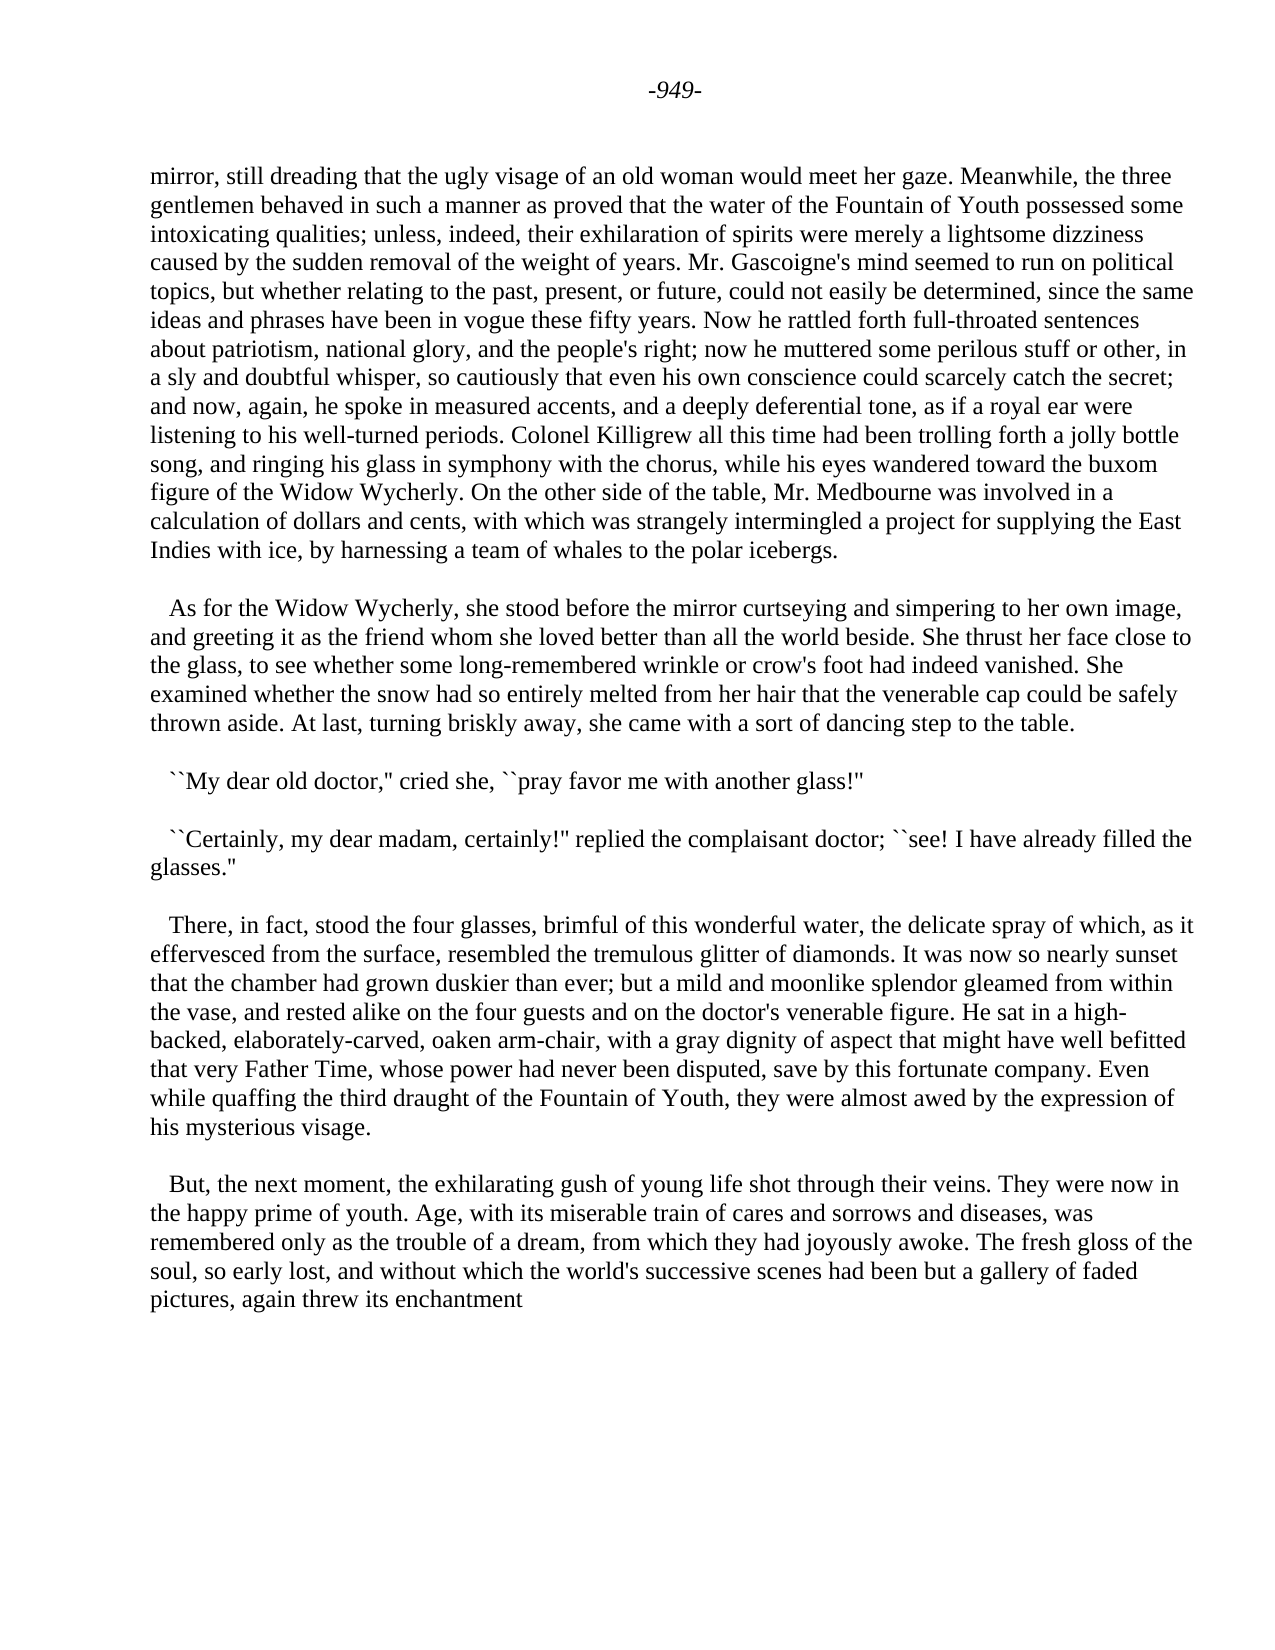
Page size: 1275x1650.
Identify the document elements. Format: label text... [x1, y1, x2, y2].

text As for the Widow Wycherly, she stood before the mirror curtseying and simpering to her own image, and greeting it as the friend whom she loved better than all the world beside. She thrust her face close to the glass, to see whether some long-remembered wrinkle or crow's foot had indeed vanished. She examined whether the snow had so entirely melted from her hair that the venerable cap could be safely thrown aside. At last, turning briskly away, she came with a sort of dancing step to the table. [150, 593, 1200, 737]
text ``Certainly, my dear madam, certainly!'' replied the complaisant doctor; ``see! I have already filled the glasses.'' [150, 824, 1200, 881]
text -949- [150, 75, 1200, 104]
text mirror, still dreading that the ugly visage of an old woman would meet her gaze. Meanwhile, the three gentlemen behaved in such a manner as proved that the water of the Fountain of Youth possessed some intoxicating qualities; unless, indeed, their exhilaration of spirits were merely a lightsome dizziness caused by the sudden removal of the weight of years. Mr. Gascoigne's mind seemed to run on political topics, but whether relating to the past, present, or future, could not easily be determined, since the same ideas and phrases have been in vogue these fifty years. Now he rattled forth full-throated sentences about patriotism, national glory, and the people's right; now he muttered some perilous stuff or other, in a sly and doubtful whisper, so cautiously that even his own conscience could scarcely catch the secret; and now, again, he spoke in measured accents, and a deeply deferential tone, as if a royal ear were listening to his well-turned periods. Colonel Killigrew all this time had been trolling forth a jolly bottle song, and ringing his glass in symphony with the chorus, while his eyes wandered toward the buxom figure of the Widow Wycherly. On the other side of the table, Mr. Medbourne was involved in a calculation of dollars and cents, with which was strangely intermingled a project for supplying the East Indies with ice, by harnessing a team of whales to the polar icebergs. [150, 104, 1200, 564]
text ``My dear old doctor,'' cried she, ``pray favor me with another glass!'' [150, 766, 1200, 794]
text There, in fact, stood the four glasses, brimful of this wonderful water, the delicate spray of which, as it effervesced from the surface, resembled the tremulous glitter of diamonds. It was now so nearly sunset that the chamber had grown duskier than ever; but a mild and moonlike splendor gleamed from within the vase, and rested alike on the four guests and on the doctor's venerable figure. He sat in a high-backed, elaborately-carved, oaken arm-chair, with a gray dignity of aspect that might have well befitted that very Father Time, whose power had never been disputed, save by this fortunate company. Even while quaffing the third draught of the Fountain of Youth, they were almost awed by the expression of his mysterious visage. [150, 910, 1200, 1140]
text But, the next moment, the exhilarating gush of young life shot through their veins. They were now in the happy prime of youth. Age, with its miserable train of cares and sorrows and diseases, was remembered only as the trouble of a dream, from which they had joyously awoke. The fresh gloss of the soul, so early lost, and without which the world's successive scenes had been but a gallery of faded pictures, again threw its enchantment [150, 1169, 1200, 1313]
